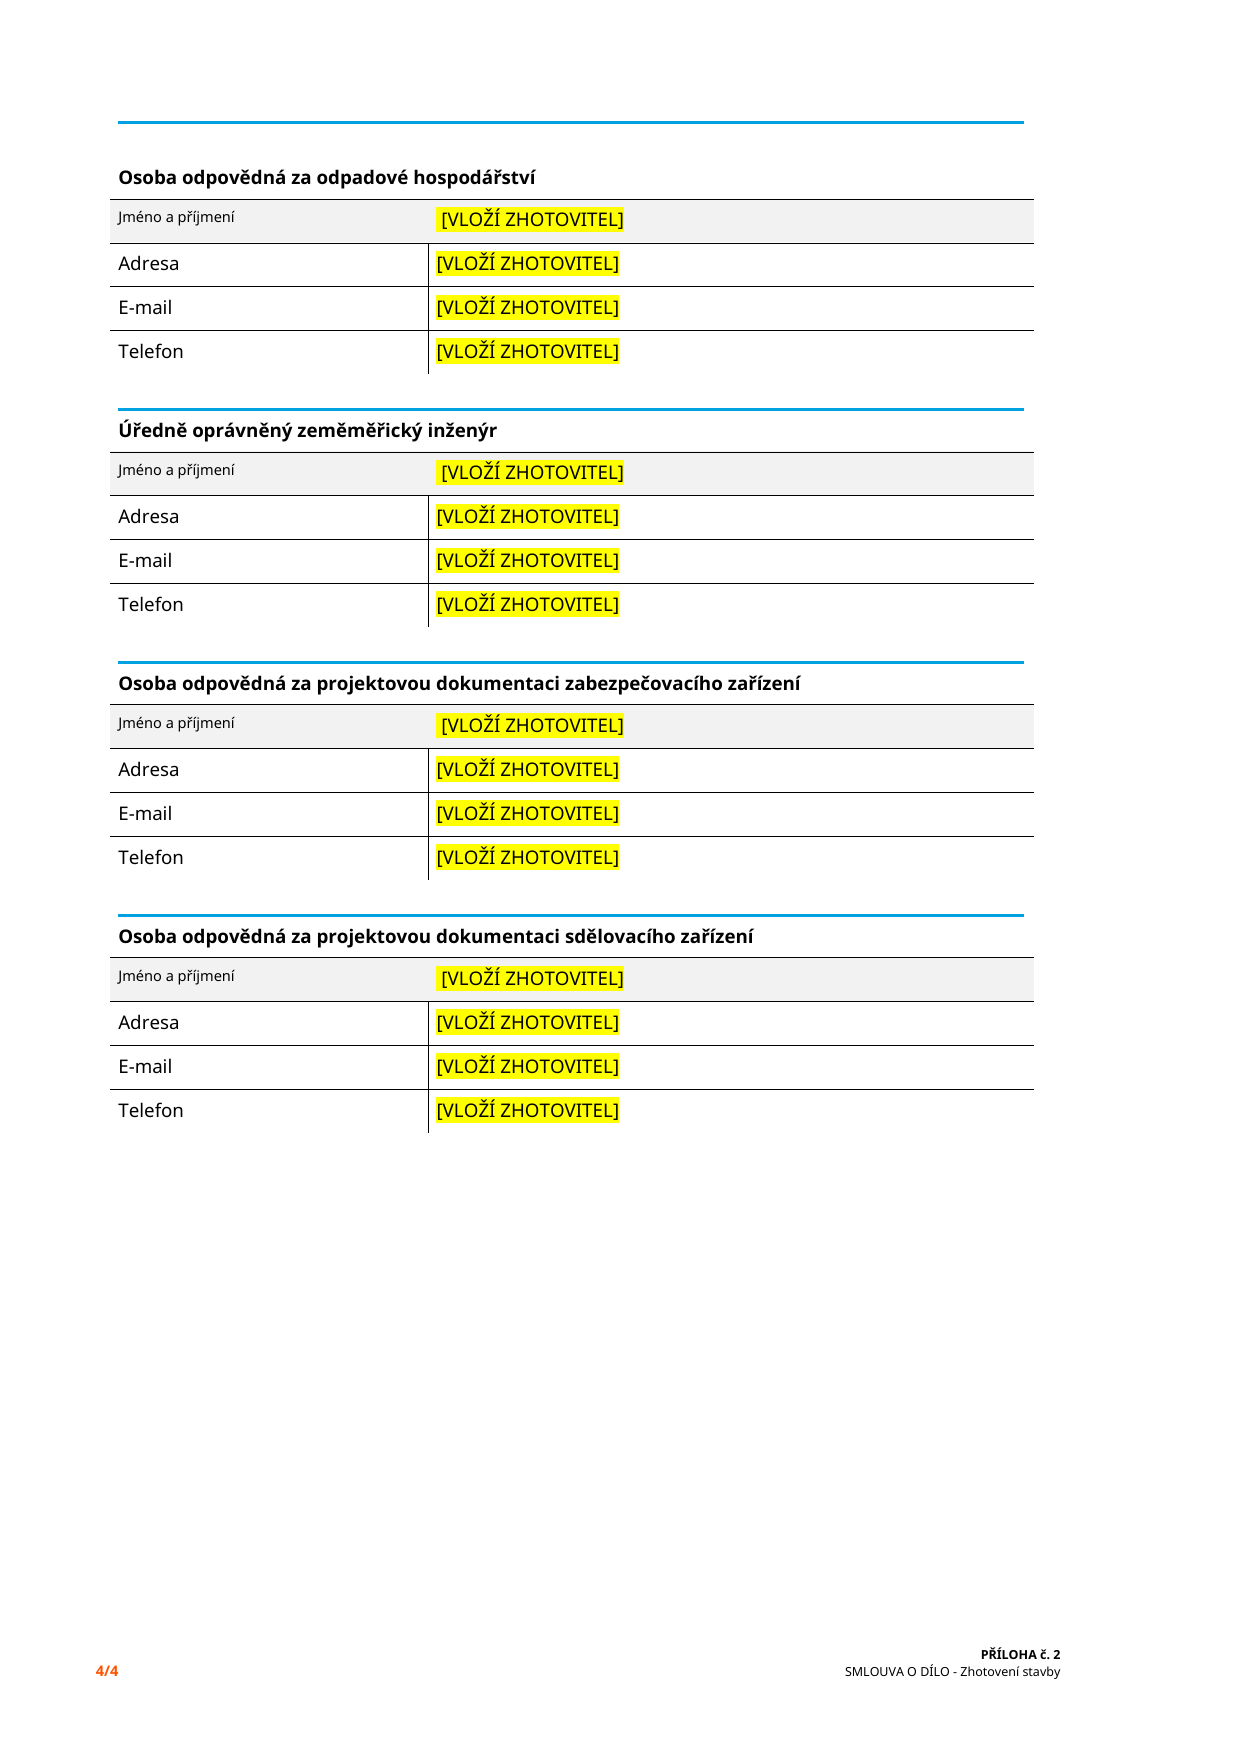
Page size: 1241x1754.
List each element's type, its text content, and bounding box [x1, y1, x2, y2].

table_header Jméno a příjmení [110, 958, 428, 1001]
text Úředně oprávněný zeměměřický inženýr [118, 411, 1024, 443]
text Osoba odpovědná za projektovou dokumentaci sdělovacího zařízení [118, 917, 1024, 948]
table_cell E-mail [110, 287, 428, 330]
table_cell Telefon [110, 331, 428, 374]
table_header Jméno a příjmení [110, 453, 428, 495]
text Osoba odpovědná za projektovou dokumentaci zabezpečovacího zařízení [118, 664, 1024, 696]
text Osoba odpovědná za odpadové hospodářství [118, 155, 1024, 190]
table_header [VLOŽÍ ZHOTOVITEL] [428, 200, 1034, 242]
table_cell Telefon [110, 584, 428, 627]
table_cell Telefon [110, 1090, 428, 1133]
table_cell [VLOŽÍ ZHOTOVITEL] [429, 1002, 1034, 1045]
table_cell [VLOŽÍ ZHOTOVITEL] [429, 1046, 1034, 1089]
table_cell E-mail [110, 540, 428, 583]
table_cell [VLOŽÍ ZHOTOVITEL] [429, 244, 1034, 286]
table_cell [VLOŽÍ ZHOTOVITEL] [429, 749, 1034, 792]
table_cell [VLOŽÍ ZHOTOVITEL] [429, 1090, 1034, 1133]
table_cell E-mail [110, 793, 428, 836]
table_cell [VLOŽÍ ZHOTOVITEL] [429, 331, 1034, 374]
table_cell [VLOŽÍ ZHOTOVITEL] [429, 837, 1034, 880]
table_cell Telefon [110, 837, 428, 880]
table_cell [VLOŽÍ ZHOTOVITEL] [429, 496, 1034, 539]
table_cell [VLOŽÍ ZHOTOVITEL] [429, 793, 1034, 836]
table_cell [VLOŽÍ ZHOTOVITEL] [429, 584, 1034, 627]
table_cell Adresa [110, 1002, 428, 1045]
table_header [VLOŽÍ ZHOTOVITEL] [428, 958, 1034, 1001]
table_cell [VLOŽÍ ZHOTOVITEL] [429, 287, 1034, 330]
table_header Jméno a příjmení [110, 200, 428, 242]
table_header [VLOŽÍ ZHOTOVITEL] [428, 453, 1034, 495]
table_cell Adresa [110, 244, 428, 286]
table_cell [VLOŽÍ ZHOTOVITEL] [429, 540, 1034, 583]
table_cell E-mail [110, 1046, 428, 1089]
table_header Jméno a příjmení [110, 705, 428, 748]
table_cell Adresa [110, 749, 428, 792]
table_header [VLOŽÍ ZHOTOVITEL] [428, 705, 1034, 748]
table_cell Adresa [110, 496, 428, 539]
